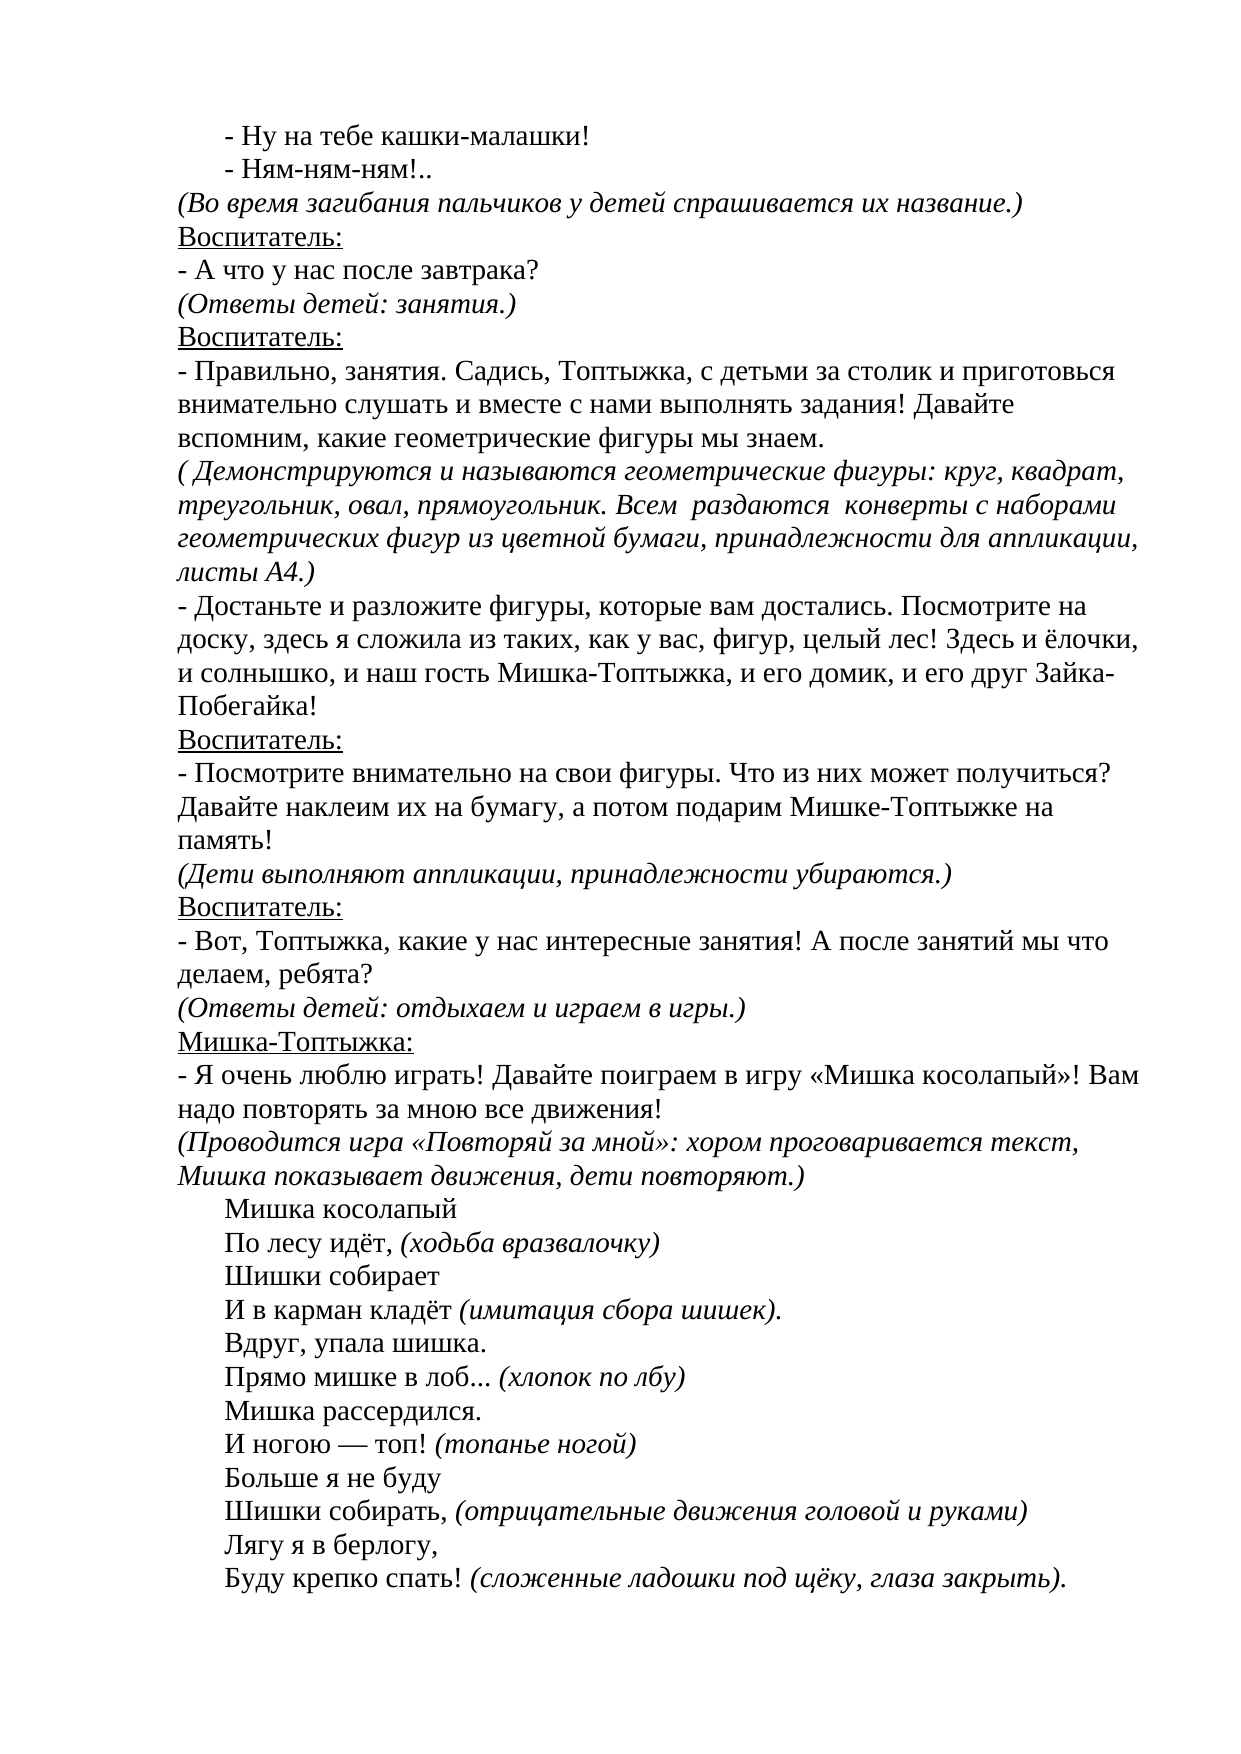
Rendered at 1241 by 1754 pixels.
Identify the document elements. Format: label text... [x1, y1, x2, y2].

text - Вот, Топтыжка, какие у нас интересные занятия! А после занятий мы что делаем, ребята? [177, 923, 1152, 990]
text ( Демонстрируются и называются геометрические фигуры: круг, квадрат, треугольник, овал, прямоугольник. Всем раздаются конверты с наборами геометрических фигур из цветной бумаги, принадлежности для аппликации, листы A4.) [177, 453, 1152, 588]
text И ногою — топ! (топанье ногой) Больше я не буду Шишки собирать, (отрицательные движения головой и руками) Лягу я в берлогу, Буду крепко спать! (сложенные ладошки под щёку, глаза закрыть). [224, 1426, 1152, 1594]
text (Ответы детей: отдыхаем и играем в игры.) [177, 990, 1152, 1024]
text (Во время загибания пальчиков у детей спрашивается их название.) [177, 185, 1152, 219]
text - Правильно, занятия. Садись, Топтыжка, с детьми за столик и приготовься внимательно слушать и вместе с нами выполнять задания! Давайте вспомним, какие геометрические фигуры мы знаем. [177, 353, 1152, 453]
text И в карман кладёт (имитация сбора шишек). [224, 1292, 1152, 1326]
text - А что у нас после завтрака? [177, 252, 1152, 286]
text Мишка косолапый По лесу идёт, (ходьба вразвалочку) Шишки собирает [224, 1191, 1152, 1292]
text (Ответы детей: занятия.) [177, 286, 1152, 319]
text - Я очень люблю играть! Давайте поиграем в игру «Мишка косолапый»! Вам надо повторять за мною все движения! [177, 1057, 1152, 1124]
text Вдруг, упала шишка. Прямо мишке в лоб... (хлопок по лбу) Мишка рассердился. [224, 1326, 1152, 1426]
text - Достаньте и разложите фигуры, которые вам достались. Посмотрите на доску, здесь я сложила из таких, как у вас, фигур, целый лес! Здесь и ёлочки, и солнышко, и наш гость Мишка-Топтыжка, и его домик, и его друг Зайка-Побегайка! [177, 588, 1152, 722]
text (Проводится игра «Повторяй за мной»: хором проговаривается текст, Мишка показывает движения, дети повторяют.) [177, 1124, 1152, 1191]
text - Посмотрите внимательно на свои фигуры. Что из них может получиться? Давайте наклеим их на бумагу, а потом подарим Мишке-Топтыжке на память! [177, 755, 1152, 856]
text Воспитатель: [177, 889, 1152, 923]
text Мишка-Топтыжка: [177, 1024, 1152, 1057]
text (Дети выполняют аппликации, принадлежности убираются.) [177, 856, 1152, 889]
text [224, 118, 1152, 185]
text Воспитатель: [177, 219, 1152, 252]
text Воспитатель: [177, 319, 1152, 353]
text Воспитатель: [177, 722, 1152, 755]
